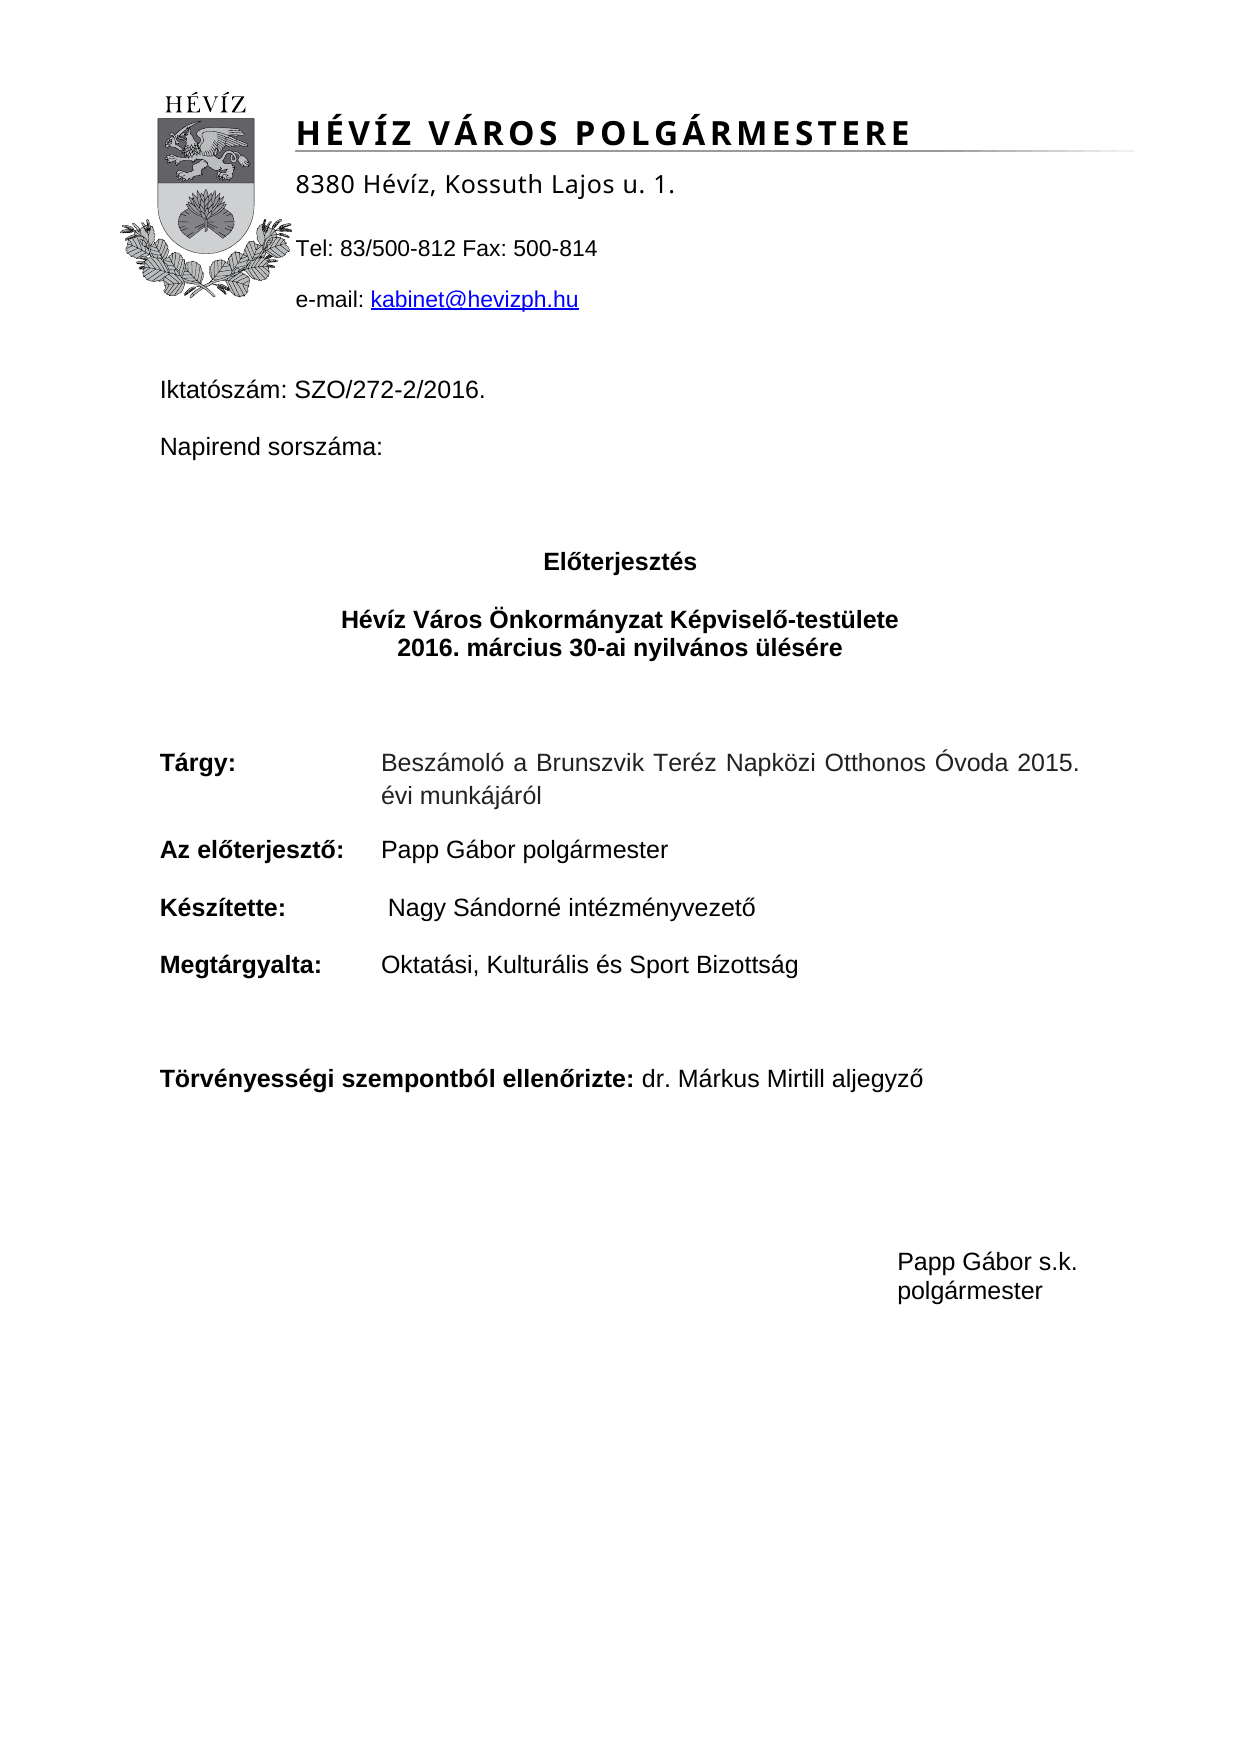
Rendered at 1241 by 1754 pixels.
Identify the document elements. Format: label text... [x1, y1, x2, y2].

text Hévíz Város Önkormányzat Képviselő-testülete [159, 604, 1081, 633]
text Megtárgyalta: Oktatási, Kulturális és Sport Bizottság [159, 950, 1081, 979]
text Készítette: Nagy Sándorné intézményvezető [159, 893, 1081, 921]
text Tárgy: Beszámoló a Brunszvik Teréz Napközi Otthonos Óvoda 2015. évi munkájáról [159, 748, 1081, 810]
text Előterjesztés [159, 547, 1081, 576]
text s.k. [823, 1247, 1081, 1276]
text Az előterjesztő: polgármester [159, 835, 1081, 864]
text Iktatószám: SZO/272-2/2016. [159, 375, 1081, 404]
text 2016. március 30-ai nyilvános ülésére [159, 633, 1081, 662]
text Napirend sorszáma: [159, 432, 1081, 461]
text Törvényességi szempontból ellenőrizte: dr. Márkus Mirtill aljegyző [159, 1064, 1081, 1093]
text polgármester [823, 1276, 1081, 1304]
